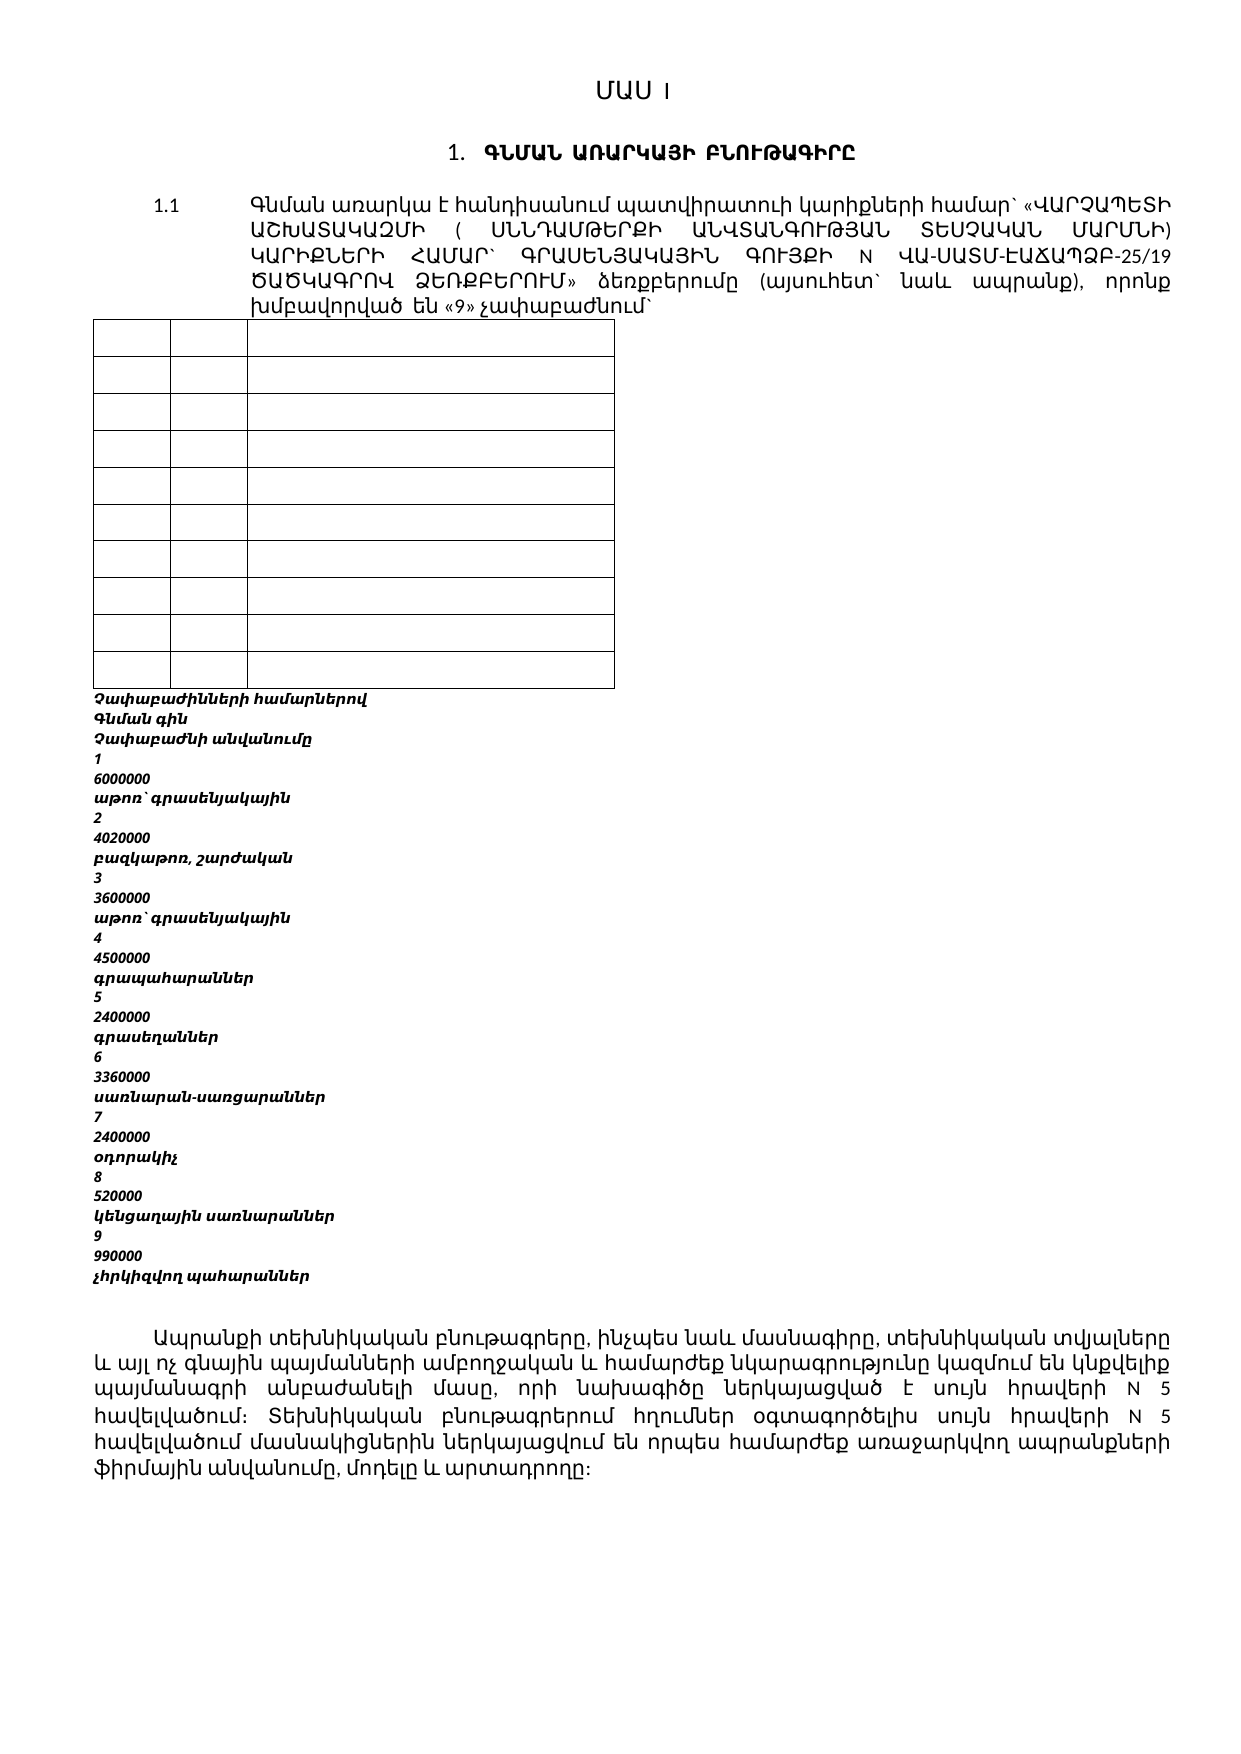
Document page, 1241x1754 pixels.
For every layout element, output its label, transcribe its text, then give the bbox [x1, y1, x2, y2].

text Ապրանքի տեխնիկական բնութագրերը, ինչպես նաև մասնագիրը, տեխնիկական տվյալները և այլ ոչ գնային պայմանների ամբողջական և համարժեք նկարագրությունը կազմում են կնքվելիք պայմանագրի անբաժանելի մասը, որի նախագիծը ներկայացված է սույն հրավերի N 5 հավելվածում։ Տեխնիկական բնութագրերում հղումներ օգտագործելիս սույն հրավերի N 5 հավելվածում մասնակիցներին ներկայացվում են որպես համարժեք առաջարկվող ապրանքների ֆիրմային անվանումը, մոդելը և արտադրողը: [94, 1325, 1171, 1480]
subtitle Գնման առարկա է հանդիսանում պատվիրատուի կարիքների համար` «ՎԱՐՉԱՊԵՏԻ ԱՇԽԱՏԱԿԱԶՄԻ ( ՍՆՆԴԱՄԹԵՐՔԻ ԱՆՎՏԱՆԳՈՒԹՅԱՆ ՏԵՍՉԱԿԱՆ ՄԱՐՄՆԻ) ԿԱՐԻՔՆԵՐԻ ՀԱՄԱՐ` ԳՐԱՍԵՆՅԱԿԱՅԻՆ ԳՈՒՅՔԻ N ՎԱ-ՍԱՏՄ-ԷԱՃԱՊՁԲ-25/19 ԾԱԾԿԱԳՐՈՎ ՁԵՌՔԲԵՐՈՒՄ» ձեռքբերումը (այսուհետ` նաև ապրանք), որոնք խմբավորված են «9» չափաբաժնում` [153, 192, 1171, 319]
list ԳՆՄԱՆ ԱՌԱՐԿԱՅԻ ԲՆՈՒԹԱԳԻՐԸ [131, 136, 1171, 167]
text ՄԱՍ I [94, 75, 1171, 106]
